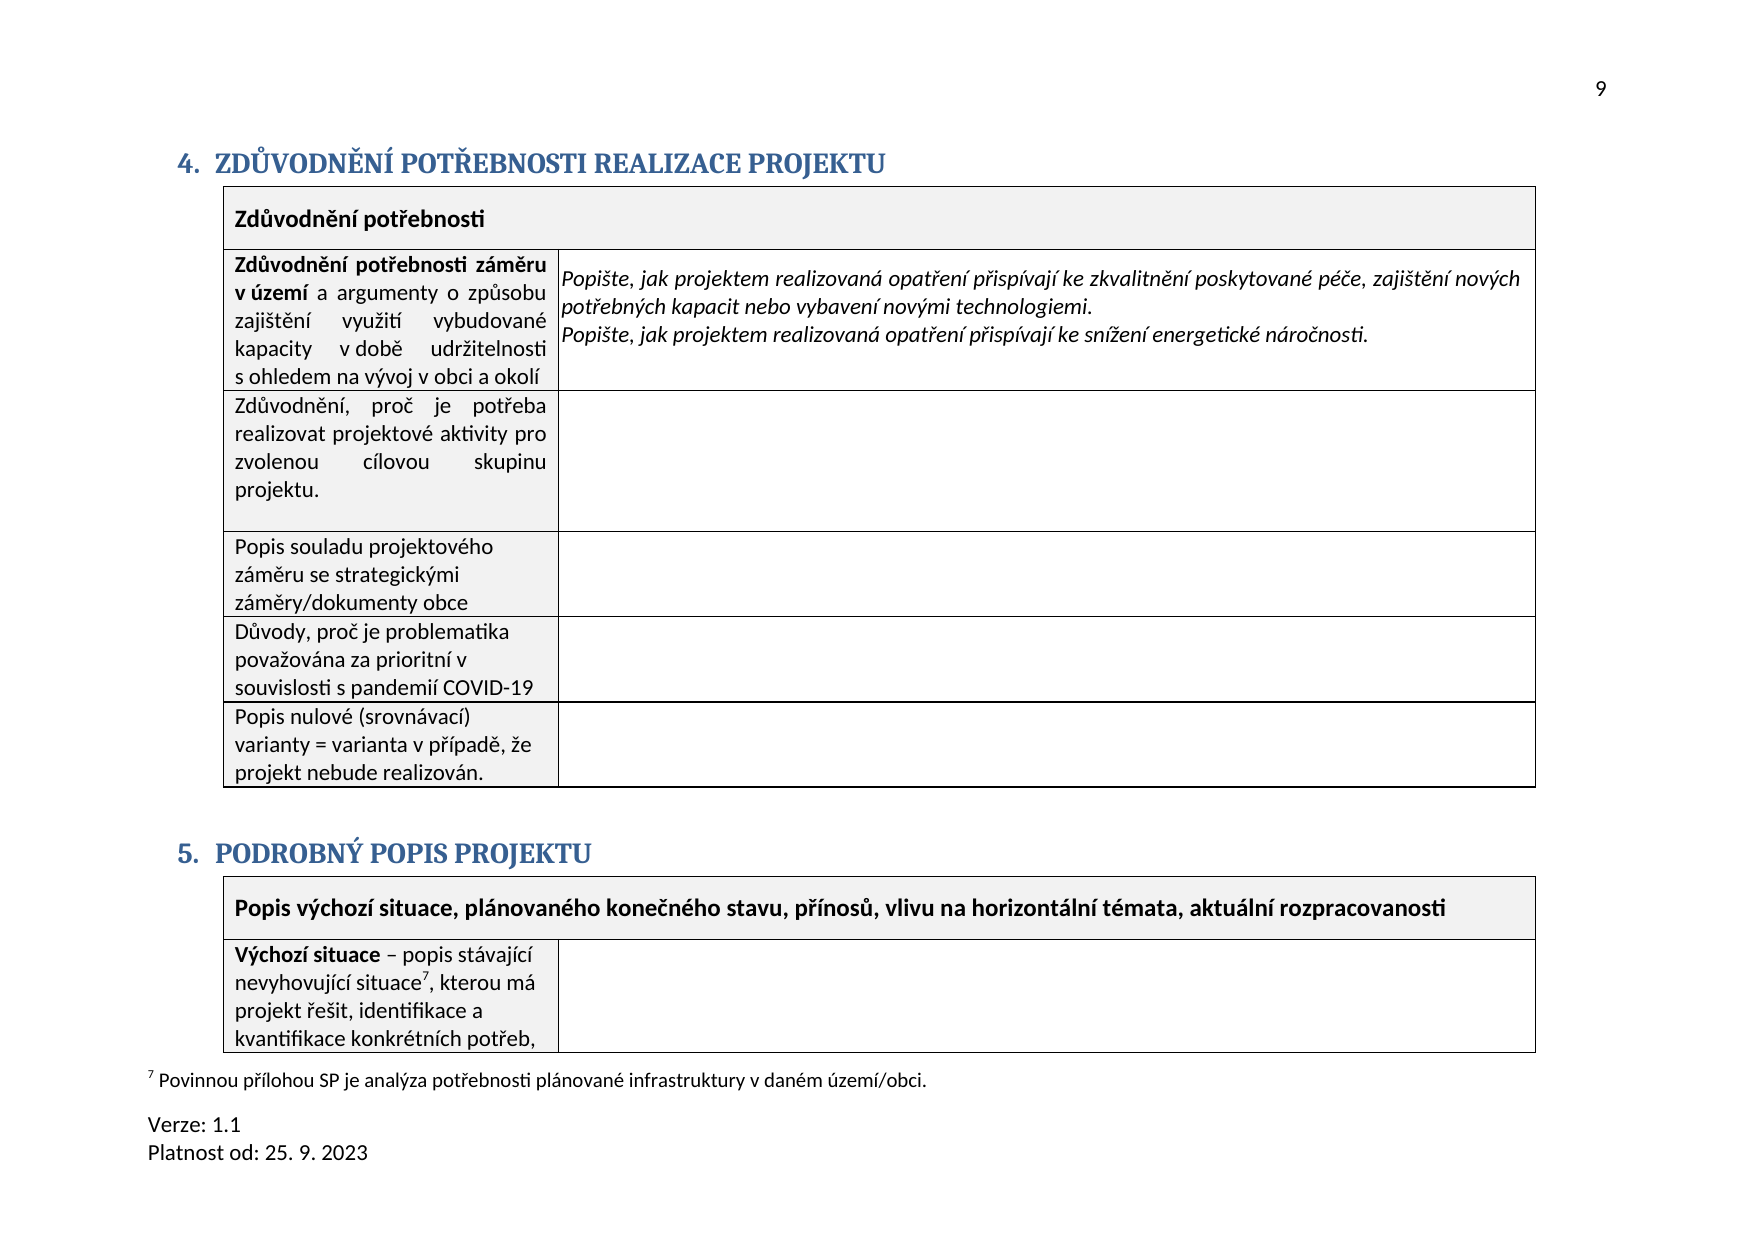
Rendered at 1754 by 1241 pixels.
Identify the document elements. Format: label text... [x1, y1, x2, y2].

subtitle ZDŮVODNĚNÍ POTŘEBNOSTI REALIZACE PROJEKTU [177, 148, 1606, 181]
table_cell Zdůvodnění potřebnosti záměru v území a argumenty o způsobu zajištění využití vybudované kapacity v době udržitelnosti s ohledem na vývoj v obci a okolí [224, 250, 558, 390]
table_cell Popište, jak projektem realizovaná opatření přispívají ke zkvalitnění poskytované péče, zajištění nových potřebných kapacit nebo vybavení novými technologiemi. Popište, jak projektem realizovaná opatření přispívají ke snížení energetické náročnosti. [559, 250, 1535, 390]
table_header Popis výchozí situace, plánovaného konečného stavu, přínosů, vlivu na horizontální témata, aktuální rozpracovanosti [224, 877, 1535, 939]
table_cell Důvody, proč je problematika považována za prioritní v souvislosti s pandemií COVID-19 [224, 617, 558, 701]
table_cell [559, 391, 1535, 531]
table_cell Popis souladu projektového záměru se strategickými záměry/dokumenty obce [224, 532, 558, 616]
table_cell [559, 940, 1535, 1052]
table_header Zdůvodnění potřebnosti [224, 187, 1535, 249]
table_cell [559, 617, 1535, 701]
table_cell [224, 940, 558, 1052]
table_cell Zdůvodnění, proč je potřeba realizovat projektové aktivity pro zvolenou cílovou skupinu projektu. [224, 391, 558, 531]
table_cell [559, 532, 1535, 616]
table_cell Popis nulové (srovnávací) varianty = varianta v případě, že projekt nebude realizován. [224, 703, 558, 786]
subtitle Podrobný popis projektu [177, 837, 1606, 871]
table_cell [559, 703, 1535, 786]
